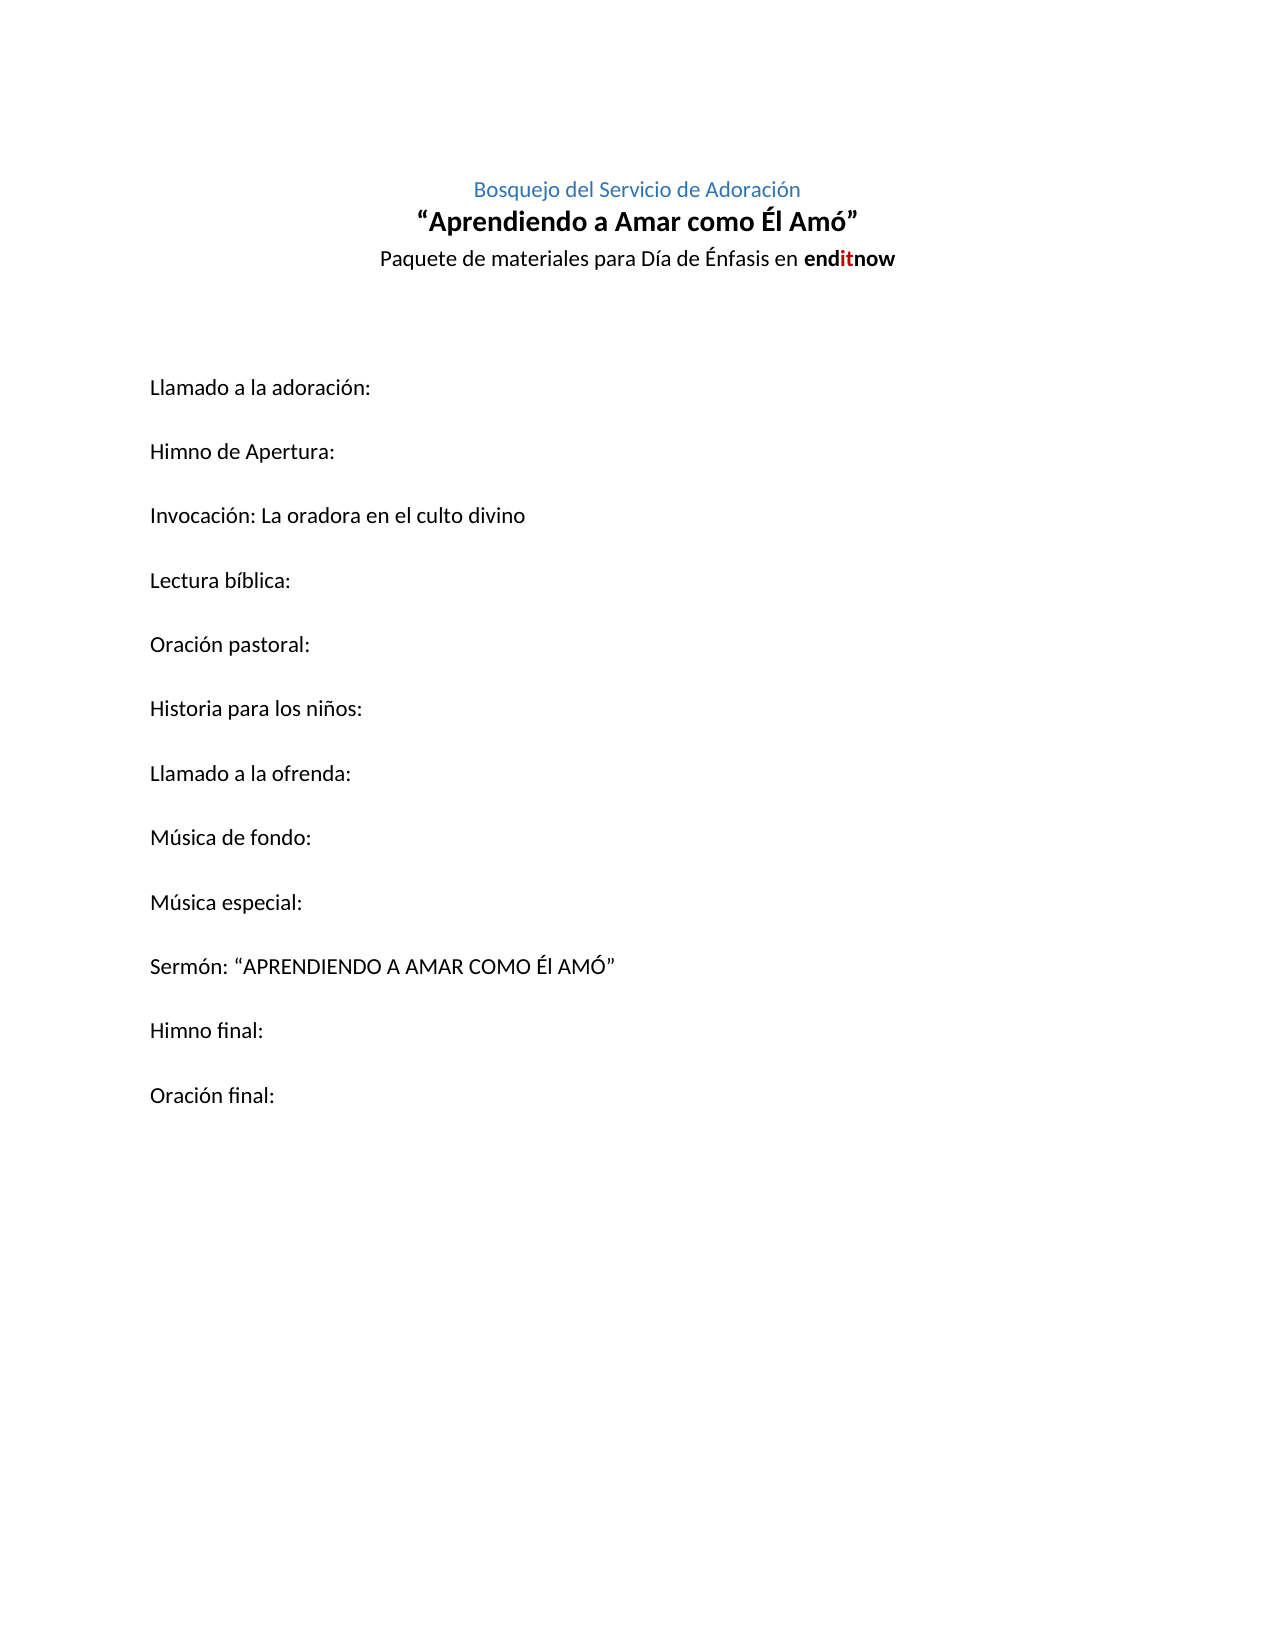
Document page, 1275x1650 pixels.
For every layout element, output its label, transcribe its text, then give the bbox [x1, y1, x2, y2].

text Oración pastoral: [150, 630, 1125, 658]
text Paquete de materiales para Día de Énfasis en enditnow [150, 244, 1125, 272]
text Himno de Apertura: [150, 437, 1125, 465]
text Himno final: [150, 1016, 1125, 1044]
text Llamado a la ofrenda: [150, 759, 1125, 787]
text “Aprendiendo a Amar como Él Amó” [150, 203, 1125, 239]
text Oración final: [150, 1081, 1125, 1109]
text Música especial: [150, 888, 1125, 916]
text Llamado a la adoración: [150, 373, 1125, 401]
subtitle Bosquejo del Servicio de Adoración [150, 175, 1125, 203]
text Música de fondo: [150, 823, 1125, 851]
text Invocación: La oradora en el culto divino [150, 501, 1125, 529]
text Sermón: “APRENDIENDO A AMAR COMO Él AMÓ” [150, 952, 1125, 980]
text Lectura bíblica: [150, 566, 1125, 594]
text Historia para los niños: [150, 694, 1125, 723]
